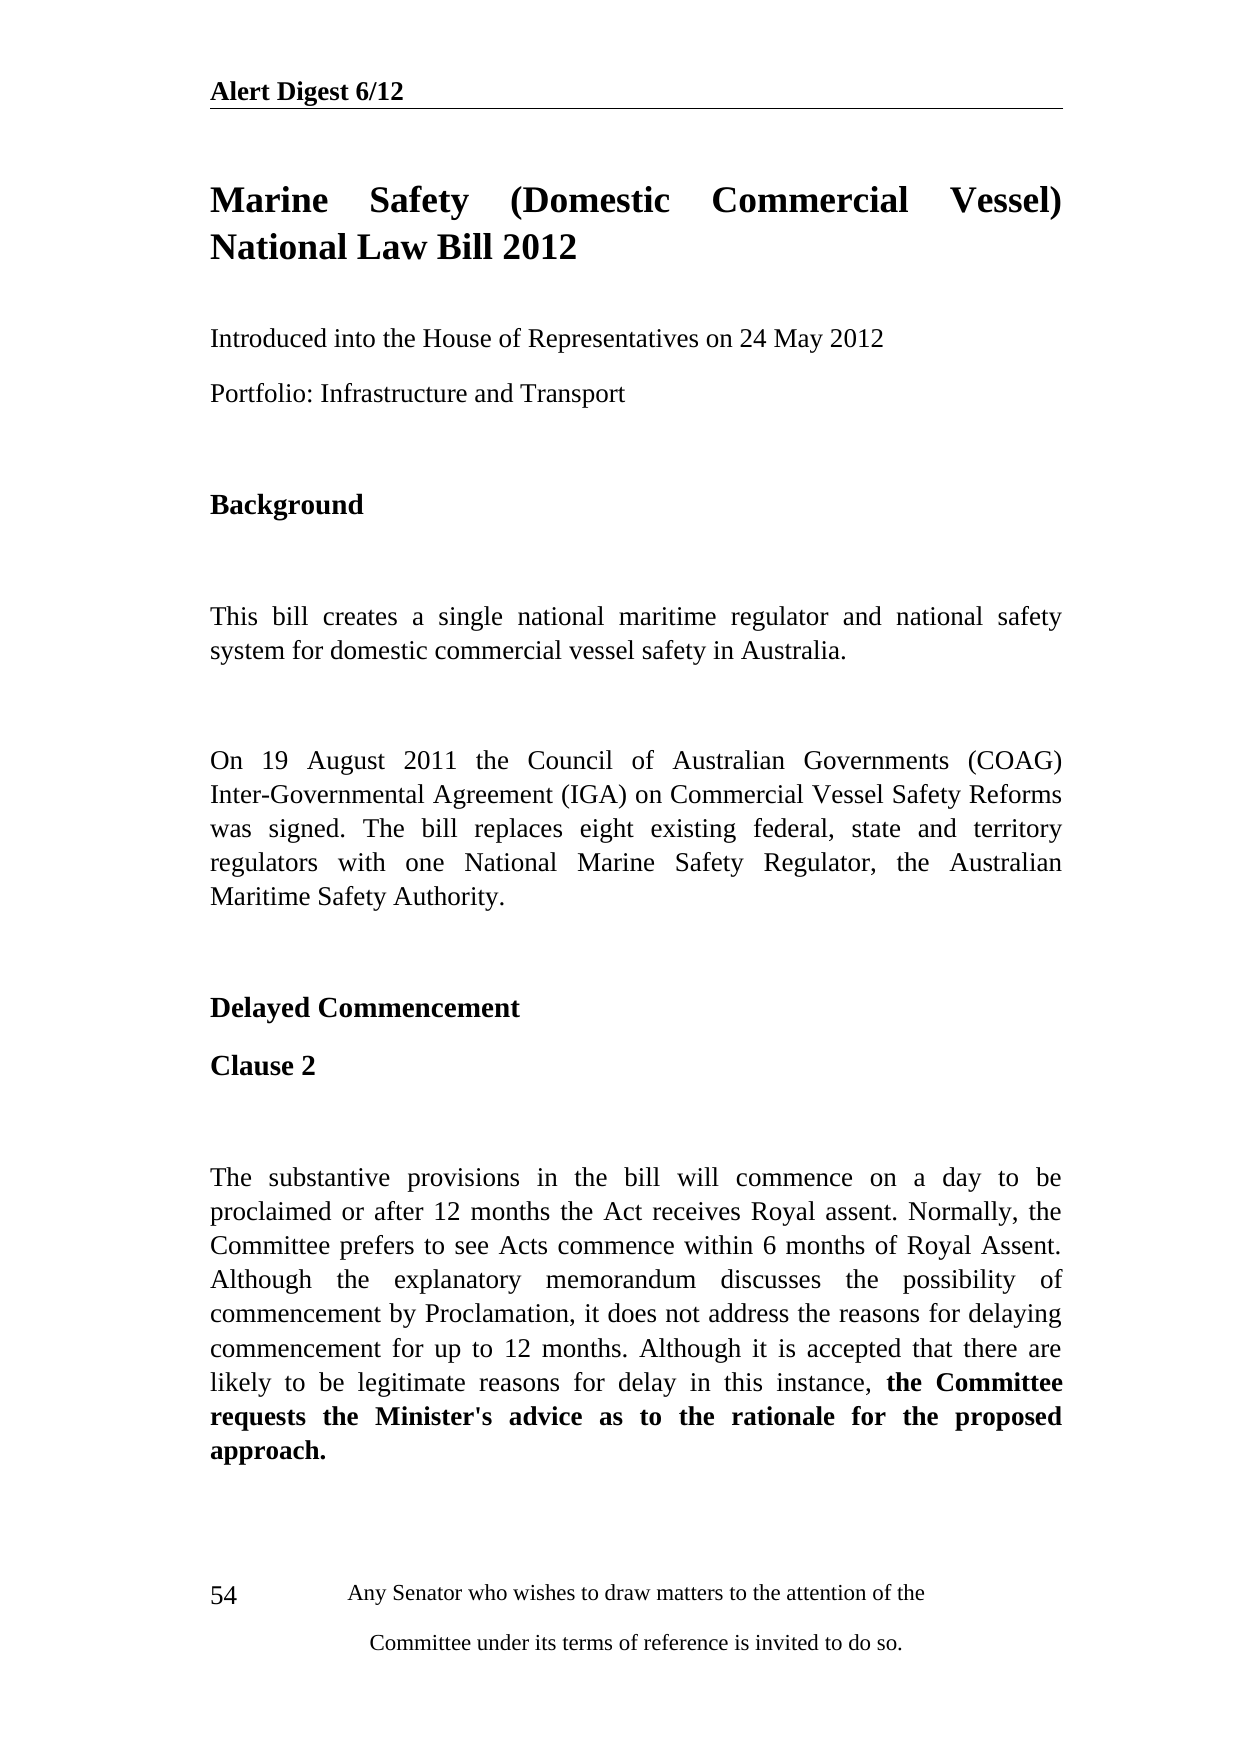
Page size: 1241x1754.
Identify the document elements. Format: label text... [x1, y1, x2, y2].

text Marine Safety (Domestic Commercial Vessel) National Law Bill 2012 [210, 177, 1063, 268]
text This bill creates a single national maritime regulator and national safety system for domestic commercial vessel safety in Australia. [210, 600, 1063, 665]
text On 19 August 2011 the Council of Australian Governments (COAG) Inter-Governmental Agreement (IGA) on Commercial Vessel Safety Reforms was signed. The bill replaces eight existing federal, state and territory regulators with one National Marine Safety Regulator, the Australian Maritime Safety Authority. [210, 744, 1063, 912]
text Clause 2 [210, 1048, 1063, 1082]
text Delayed Commencement [210, 991, 1063, 1024]
text Introduced into the House of Representatives on 24 May 2012 [210, 322, 1063, 353]
text Portfolio: Infrastructure and Transport [210, 377, 1063, 408]
text Background [210, 487, 1063, 521]
text The substantive provisions in the bill will commence on a day to be proclaimed or after 12 months the Act receives Royal assent. Normally, the Committee prefers to see Acts commence within 6 months of Royal Assent. Although the explanatory memorandum discusses the possibility of commencement by Proclamation, it does not address the reasons for delaying commencement for up to 12 months. Although it is accepted that there are likely to be legitimate reasons for delay in this instance, the Committee requests the Minister's advice as to the rationale for the proposed approach. [210, 1161, 1063, 1465]
